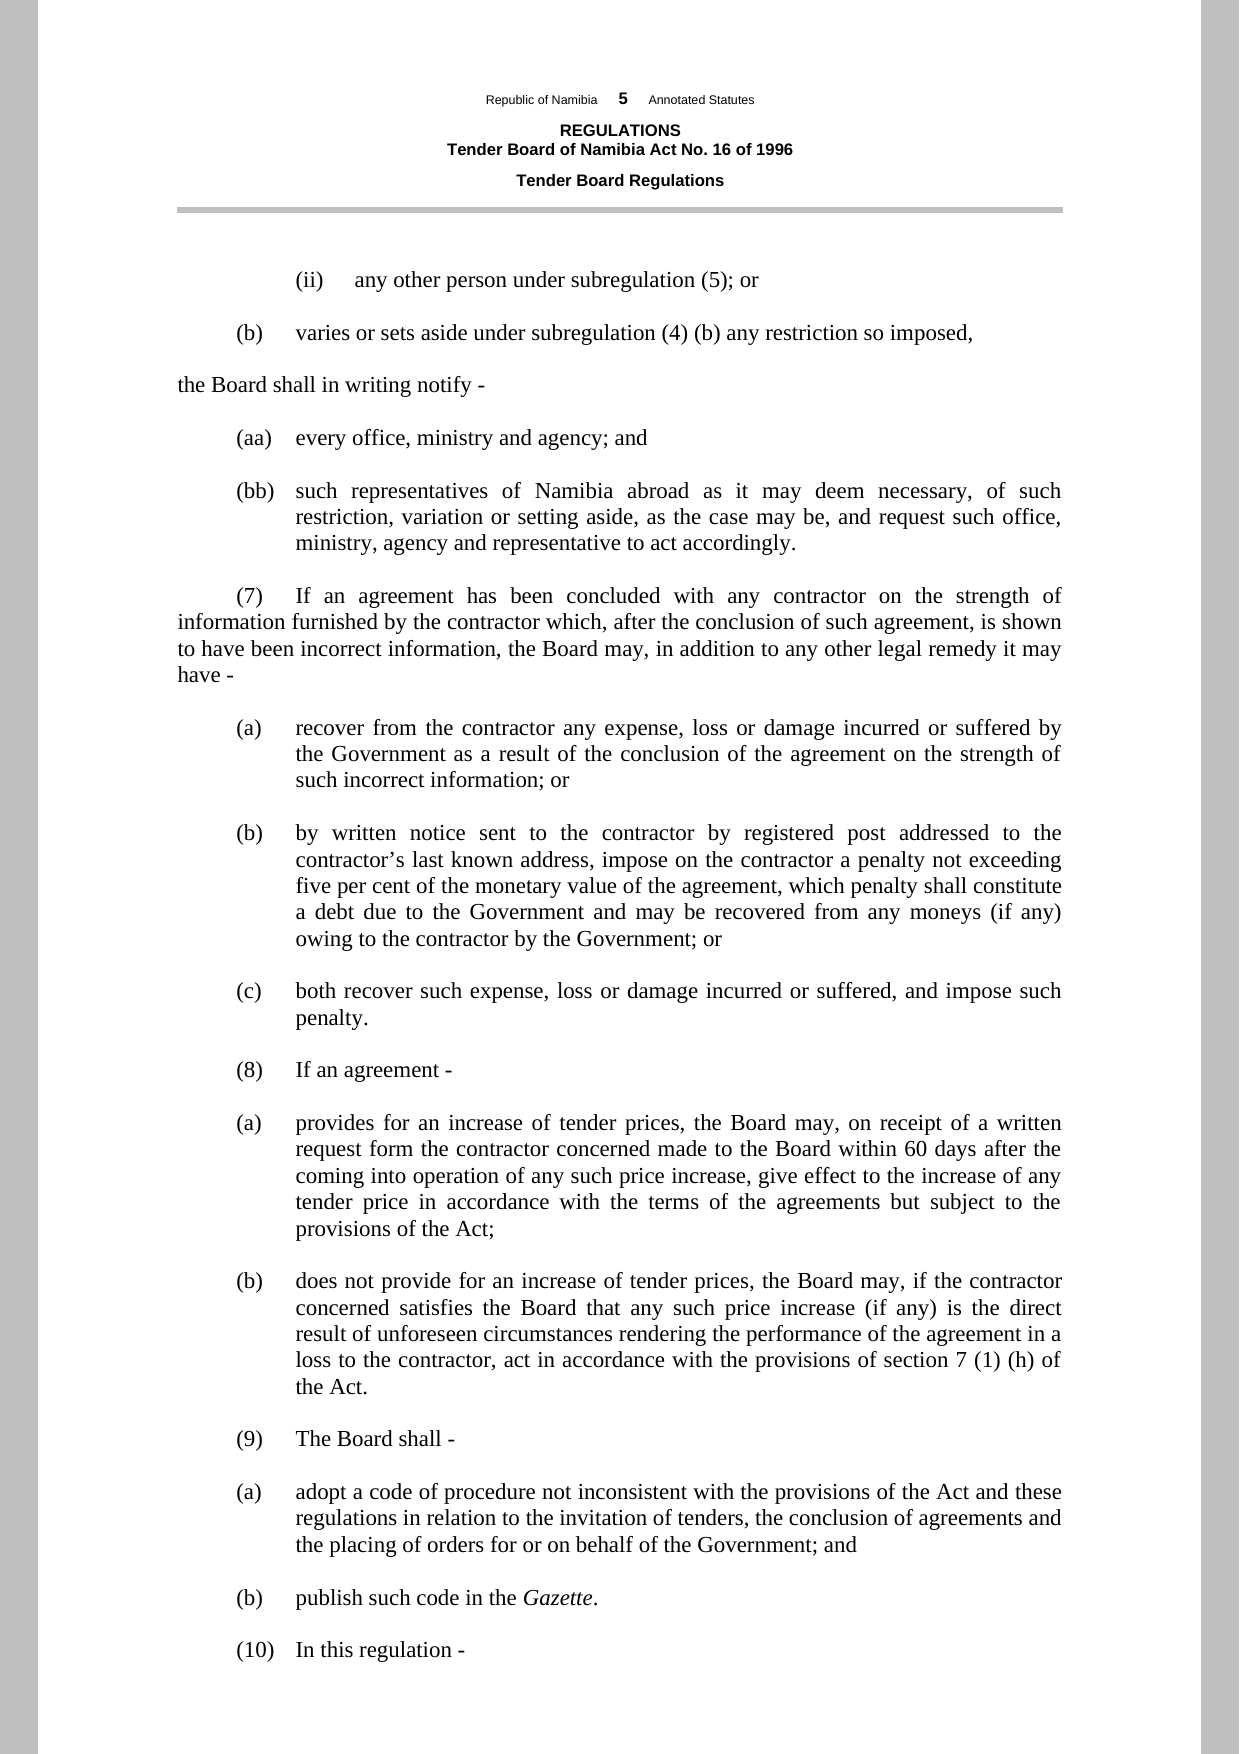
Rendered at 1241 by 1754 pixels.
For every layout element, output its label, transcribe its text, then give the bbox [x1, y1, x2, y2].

text (b) does not provide for an increase of tender prices, the Board may, if the contractor concerned satisfies the Board that any such price increase (if any) is the direct result of unforeseen circumstances rendering the performance of the agreement in a loss to the contractor, act in accordance with the provisions of section 7 (1) (h) of the Act. [236, 1267, 1063, 1399]
text (b) publish such code in the Gazette. [236, 1583, 1063, 1610]
text (a) recover from the contractor any expense, loss or damage incurred or suffered by the Government as a result of the conclusion of the agreement on the strength of such incorrect information; or [236, 714, 1063, 793]
text (ii) any other person under subregulation (5); or [295, 266, 1063, 292]
text (a) provides for an increase of tender prices, the Board may, on receipt of a written request form the contractor concerned made to the Board within 60 days after the coming into operation of any such price increase, give effect to the increase of any tender price in accordance with the terms of the agreements but subject to the provisions of the Act; [236, 1109, 1063, 1241]
text (9) The Board shall - [177, 1425, 1063, 1452]
text (aa) every office, ministry and agency; and [236, 424, 1063, 450]
text (a) adopt a code of procedure not inconsistent with the provisions of the Act and these regulations in relation to the invitation of tenders, the conclusion of agreements and the placing of orders for or on behalf of the Government; and [236, 1478, 1063, 1557]
text (bb) such representatives of Namibia abroad as it may deem necessary, of such restriction, variation or setting aside, as the case may be, and request such office, ministry, agency and representative to act accordingly. [236, 477, 1063, 556]
text (7) If an agreement has been concluded with any contractor on the strength of information furnished by the contractor which, after the conclusion of such agreement, is shown to have been incorrect information, the Board may, in addition to any other legal remedy it may have - [177, 582, 1063, 687]
text (c) both recover such expense, loss or damage incurred or suffered, and impose such penalty. [236, 977, 1063, 1030]
text (10) In this regulation - [177, 1636, 1063, 1663]
text (8) If an agreement - [177, 1056, 1063, 1083]
text (b) varies or sets aside under subregulation (4) (b) any restriction so imposed, [236, 318, 1063, 345]
text the Board shall in writing notify - [177, 371, 1063, 398]
text (b) by written notice sent to the contractor by registered post addressed to the contractor’s last known address, impose on the contractor a penalty not exceeding five per cent of the monetary value of the agreement, which penalty shall constitute a debt due to the Government and may be recovered from any moneys (if any) owing to the contractor by the Government; or [236, 819, 1063, 951]
